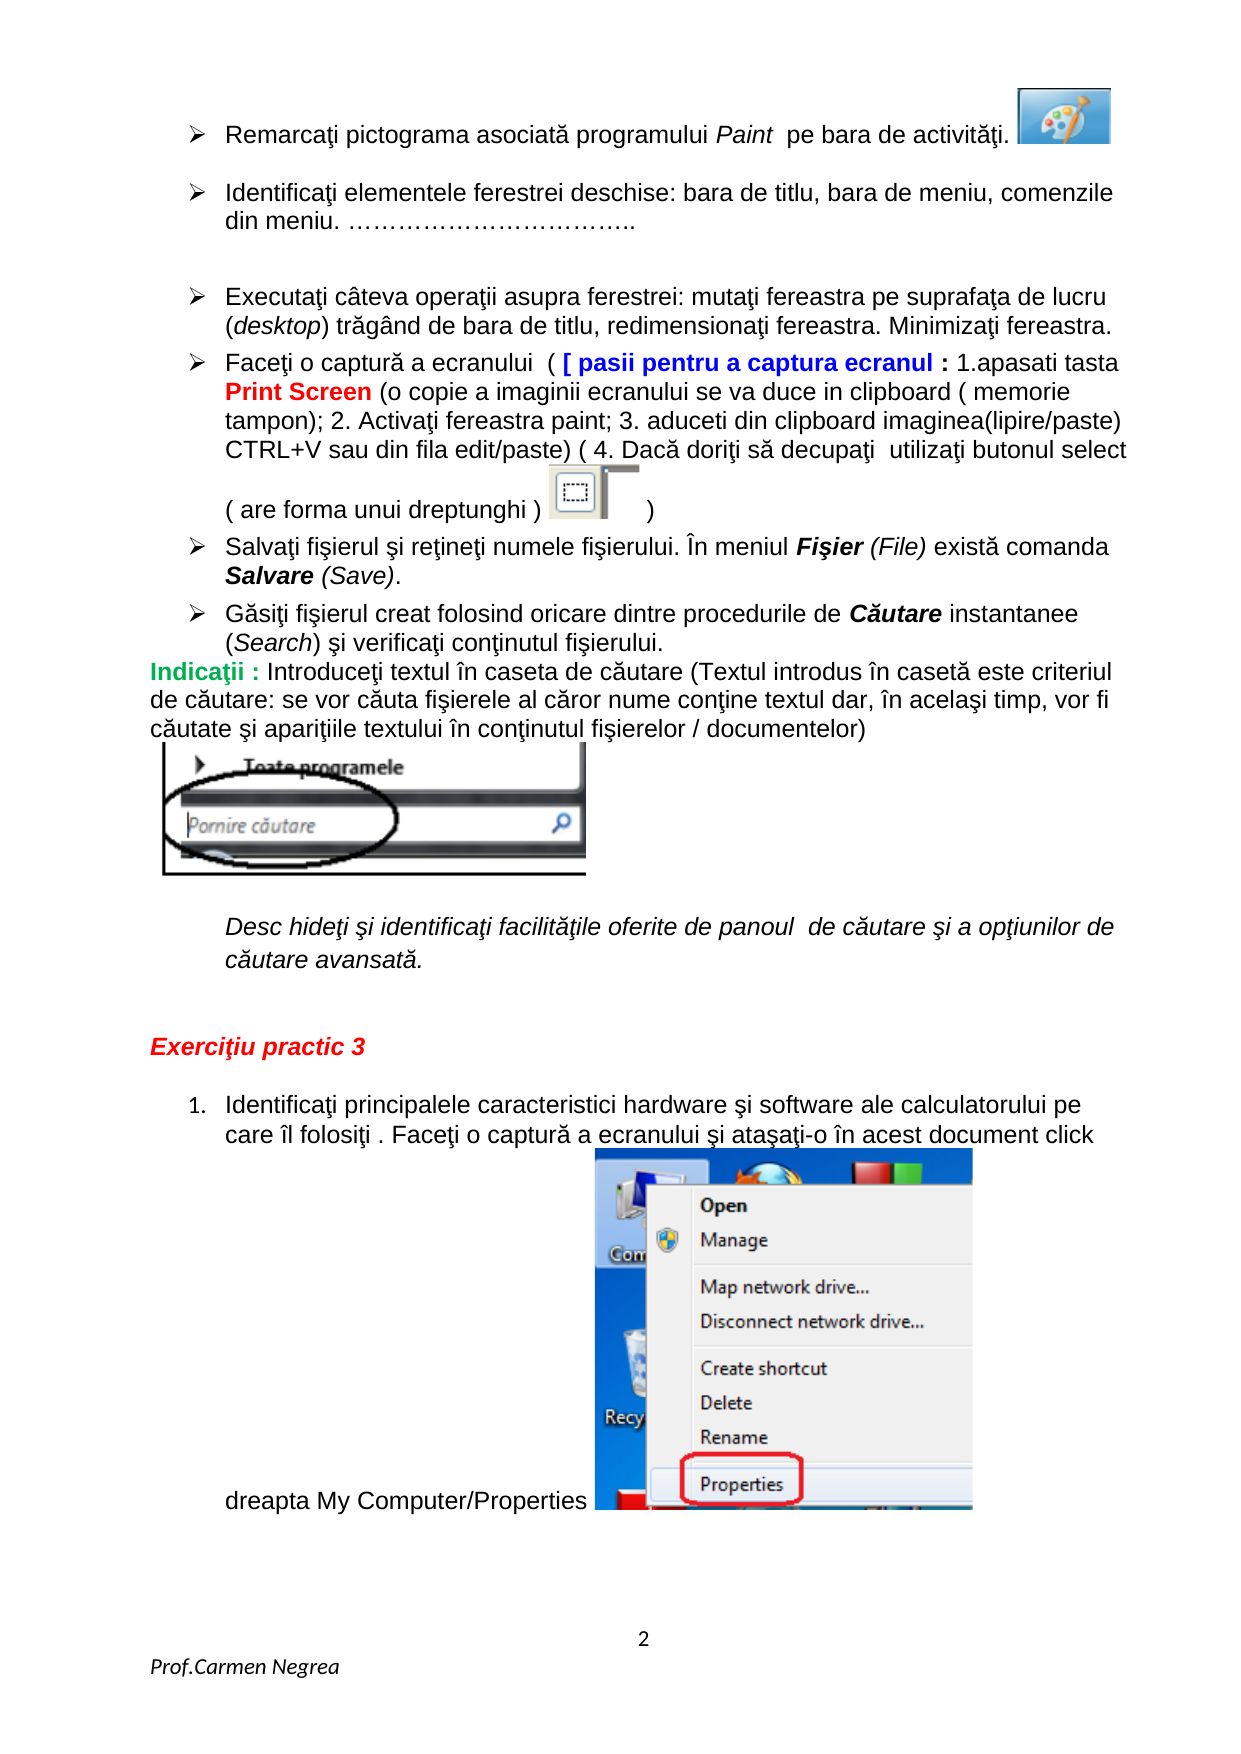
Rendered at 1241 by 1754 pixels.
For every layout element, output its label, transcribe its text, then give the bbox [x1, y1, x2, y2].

list Faceţi o captură a ecranului ( [ pasii pentru a captura ecranul : 1.apasati tasta Print Screen (o copie a imaginii ecranului se va duce in clipboard ( memorie tampon); 2. Activaţi fereastra paint; 3. aduceti din clipboard imaginea(lipire/paste) CTRL+V sau din fila edit/paste) ( 4. Dacă doriţi să decupaţi utilizaţi butonul select ( are forma unui dreptunghi ) ) [187, 348, 1137, 523]
text Indicaţii : Introduceţi textul în caseta de căutare (Textul introdus în casetă este criteriul de căutare: se vor căuta fişierele al căror nume conţine textul dar, în acelaşi timp, vor fi căutate şi apariţiile textului în conţinutul fişierelor / documentelor) [150, 657, 1137, 743]
picture [548, 463, 640, 519]
picture [1017, 88, 1111, 144]
picture [594, 1148, 973, 1510]
list Desc hideţi şi identificaţi facilităţile oferite de panoul de căutare şi a opţiunilor de căutare avansată. [225, 912, 1137, 974]
picture [150, 742, 586, 887]
list Remarcaţi pictograma asociată programului Paint pe bara de activităţi. [187, 89, 1137, 149]
list Executaţi câteva operaţii asupra ferestrei: mutaţi fereastra pe suprafaţa de lucru (desktop) trăgând de bara de titlu, redimensionaţi fereastra. Minimizaţi fereastra. [187, 282, 1137, 339]
list Salvaţi fişierul şi reţineţi numele fişierului. În meniul Fişier (File) există comanda Salvare (Save). [187, 532, 1137, 590]
list Găsiţi fişierul creat folosind oricare dintre procedurile de Căutare instantanee (Search) şi verificaţi conţinutul fişierului. [187, 599, 1137, 657]
list Identificaţi elementele ferestrei deschise: bara de titlu, bara de meniu, comenzile din meniu. …………………………….. [187, 177, 1137, 235]
text Exerciţiu practic 3 [150, 1032, 1137, 1061]
